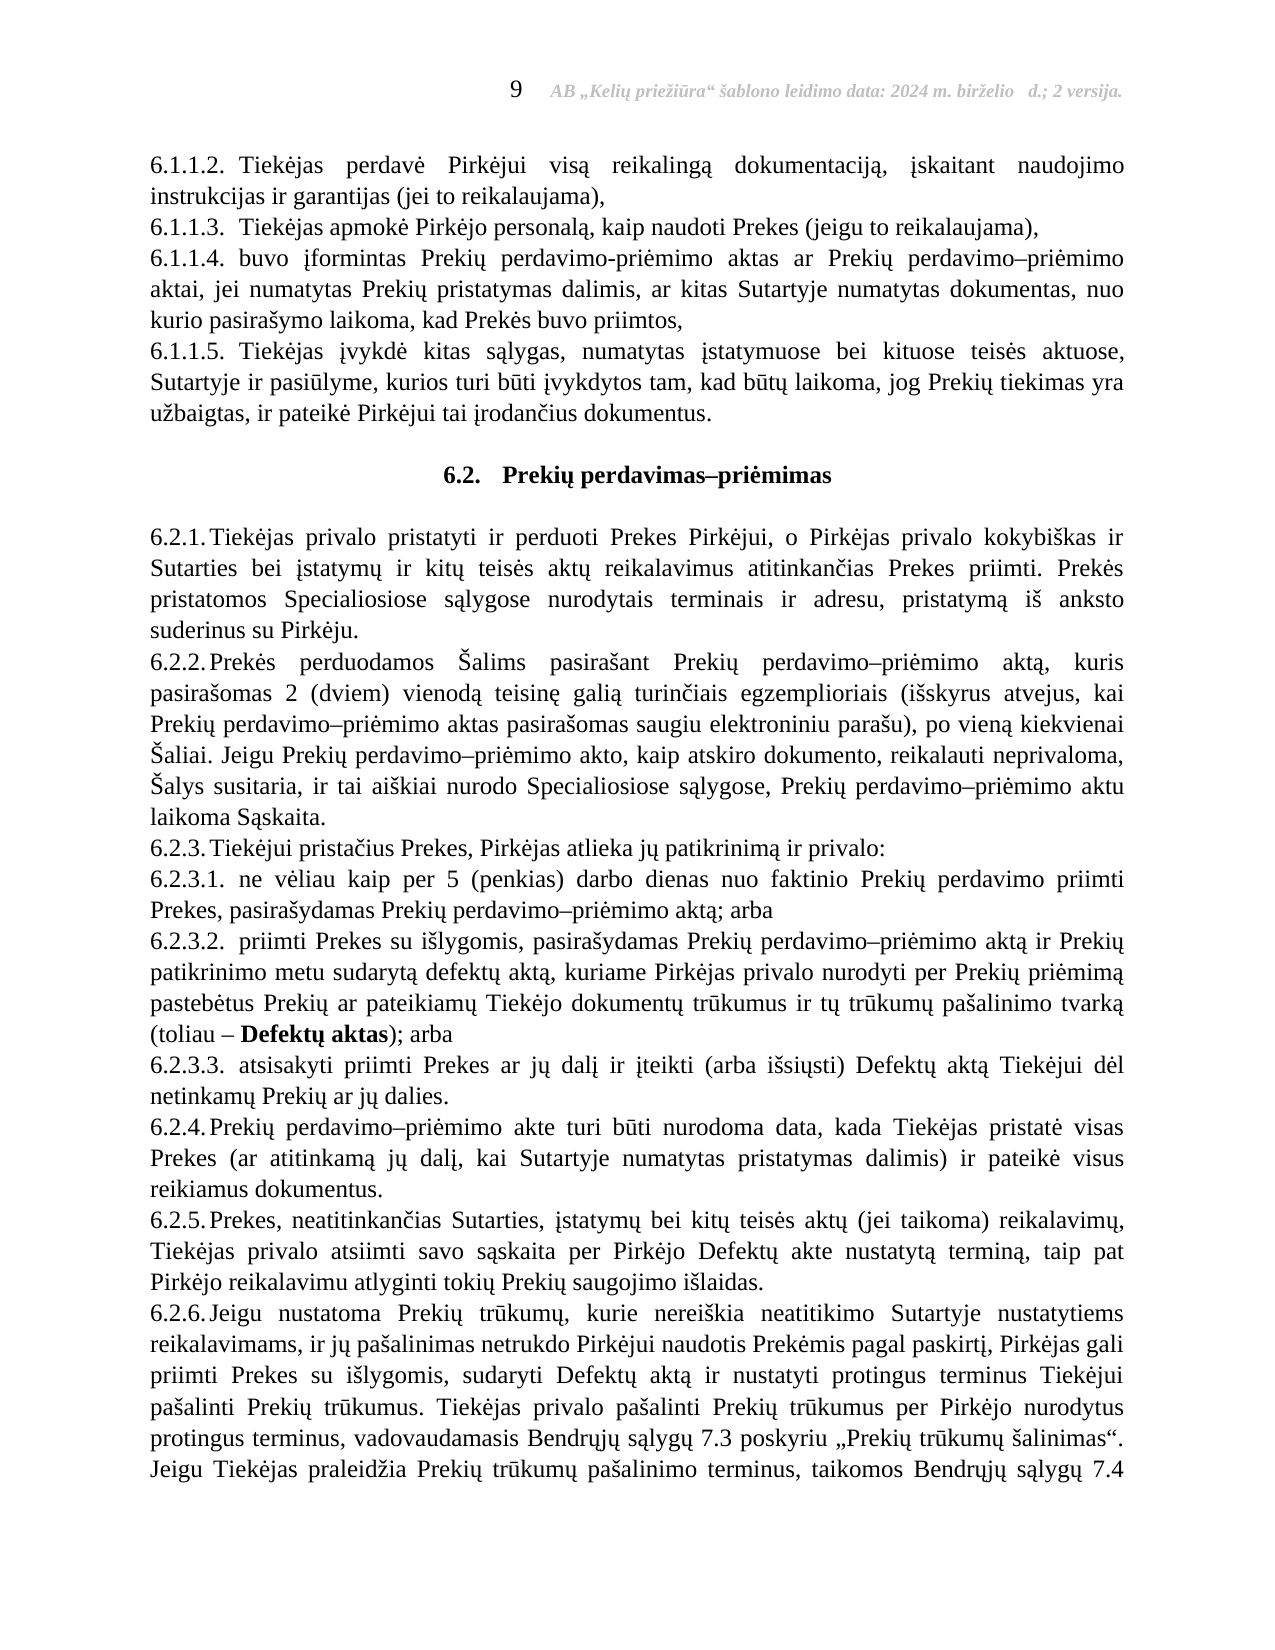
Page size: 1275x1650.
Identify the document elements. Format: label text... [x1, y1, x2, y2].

text 6.2.1. Tiekėjas privalo pristatyti ir perduoti Prekes Pirkėjui, o Pirkėjas privalo kokybiškas ir Sutarties bei įstatymų ir kitų teisės aktų reikalavimus atitinkančias Prekes priimti. Prekės pristatomos Specialiosiose sąlygose nurodytais terminais ir adresu, pristatymą iš anksto suderinus su Pirkėju. [150, 522, 1125, 644]
text 6.2.4. Prekių perdavimo–priėmimo akte turi būti nurodoma data, kada Tiekėjas pristatė visas Prekes (ar atitinkamą jų dalį, kai Sutartyje numatytas pristatymas dalimis) ir pateikė visus reikiamus dokumentus. [150, 1112, 1125, 1203]
text 6.1.1.5. Tiekėjas įvykdė kitas sąlygas, numatytas įstatymuose bei kituose teisės aktuose, Sutartyje ir pasiūlyme, kurios turi būti įvykdytos tam, kad būtų laikoma, jog Prekių tiekimas yra užbaigtas, ir pateikė Pirkėjui tai įrodančius dokumentus. [150, 336, 1125, 427]
text 6.2.2. Prekės perduodamos Šalims pasirašant Prekių perdavimo–priėmimo aktą, kuris pasirašomas 2 (dviem) vienodą teisinę galią turinčiais egzemplioriais (išskyrus atvejus, kai Prekių perdavimo–priėmimo aktas pasirašomas saugiu elektroniniu parašu), po vieną kiekvienai Šaliai. Jeigu Prekių perdavimo–priėmimo akto, kaip atskiro dokumento, reikalauti neprivaloma, Šalys susitaria, ir tai aiškiai nurodo Specialiosiose sąlygose, Prekių perdavimo–priėmimo aktu laikoma Sąskaita. [150, 647, 1125, 831]
text 6.2.3.1. ne vėliau kaip per 5 (penkias) darbo dienas nuo faktinio Prekių perdavimo priimti Prekes, pasirašydamas Prekių perdavimo–priėmimo aktą; arba [150, 864, 1125, 924]
text 6.1.1.3. Tiekėjas apmokė Pirkėjo personalą, kaip naudoti Prekes (jeigu to reikalaujama), [150, 212, 1125, 241]
text 6.2. Prekių perdavimas–priėmimas [150, 460, 1125, 489]
text 6.1.1.4. buvo įformintas Prekių perdavimo-priėmimo aktas ar Prekių perdavimo–priėmimo aktai, jei numatytas Prekių pristatymas dalimis, ar kitas Sutartyje numatytas dokumentas, nuo kurio pasirašymo laikoma, kad Prekės buvo priimtos, [150, 243, 1125, 334]
text 6.2.3.2. priimti Prekes su išlygomis, pasirašydamas Prekių perdavimo–priėmimo aktą ir Prekių patikrinimo metu sudarytą defektų aktą, kuriame Pirkėjas privalo nurodyti per Prekių priėmimą pastebėtus Prekių ar pateikiamų Tiekėjo dokumentų trūkumus ir tų trūkumų pašalinimo tvarką (toliau – Defektų aktas); arba [150, 926, 1125, 1048]
text 6.2.3. Tiekėjui pristačius Prekes, Pirkėjas atlieka jų patikrinimą ir privalo: [150, 833, 1125, 862]
text 6.2.5. Prekes, neatitinkančias Sutarties, įstatymų bei kitų teisės aktų (jei taikoma) reikalavimų, Tiekėjas privalo atsiimti savo sąskaita per Pirkėjo Defektų akte nustatytą terminą, taip pat Pirkėjo reikalavimu atlyginti tokių Prekių saugojimo išlaidas. [150, 1205, 1125, 1296]
text 6.2.3.3. atsisakyti priimti Prekes ar jų dalį ir įteikti (arba išsiųsti) Defektų aktą Tiekėjui dėl netinkamų Prekių ar jų dalies. [150, 1050, 1125, 1110]
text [150, 1298, 1125, 1482]
text 6.1.1.2. Tiekėjas perdavė Pirkėjui visą reikalingą dokumentaciją, įskaitant naudojimo instrukcijas ir garantijas (jei to reikalaujama), [150, 150, 1125, 210]
